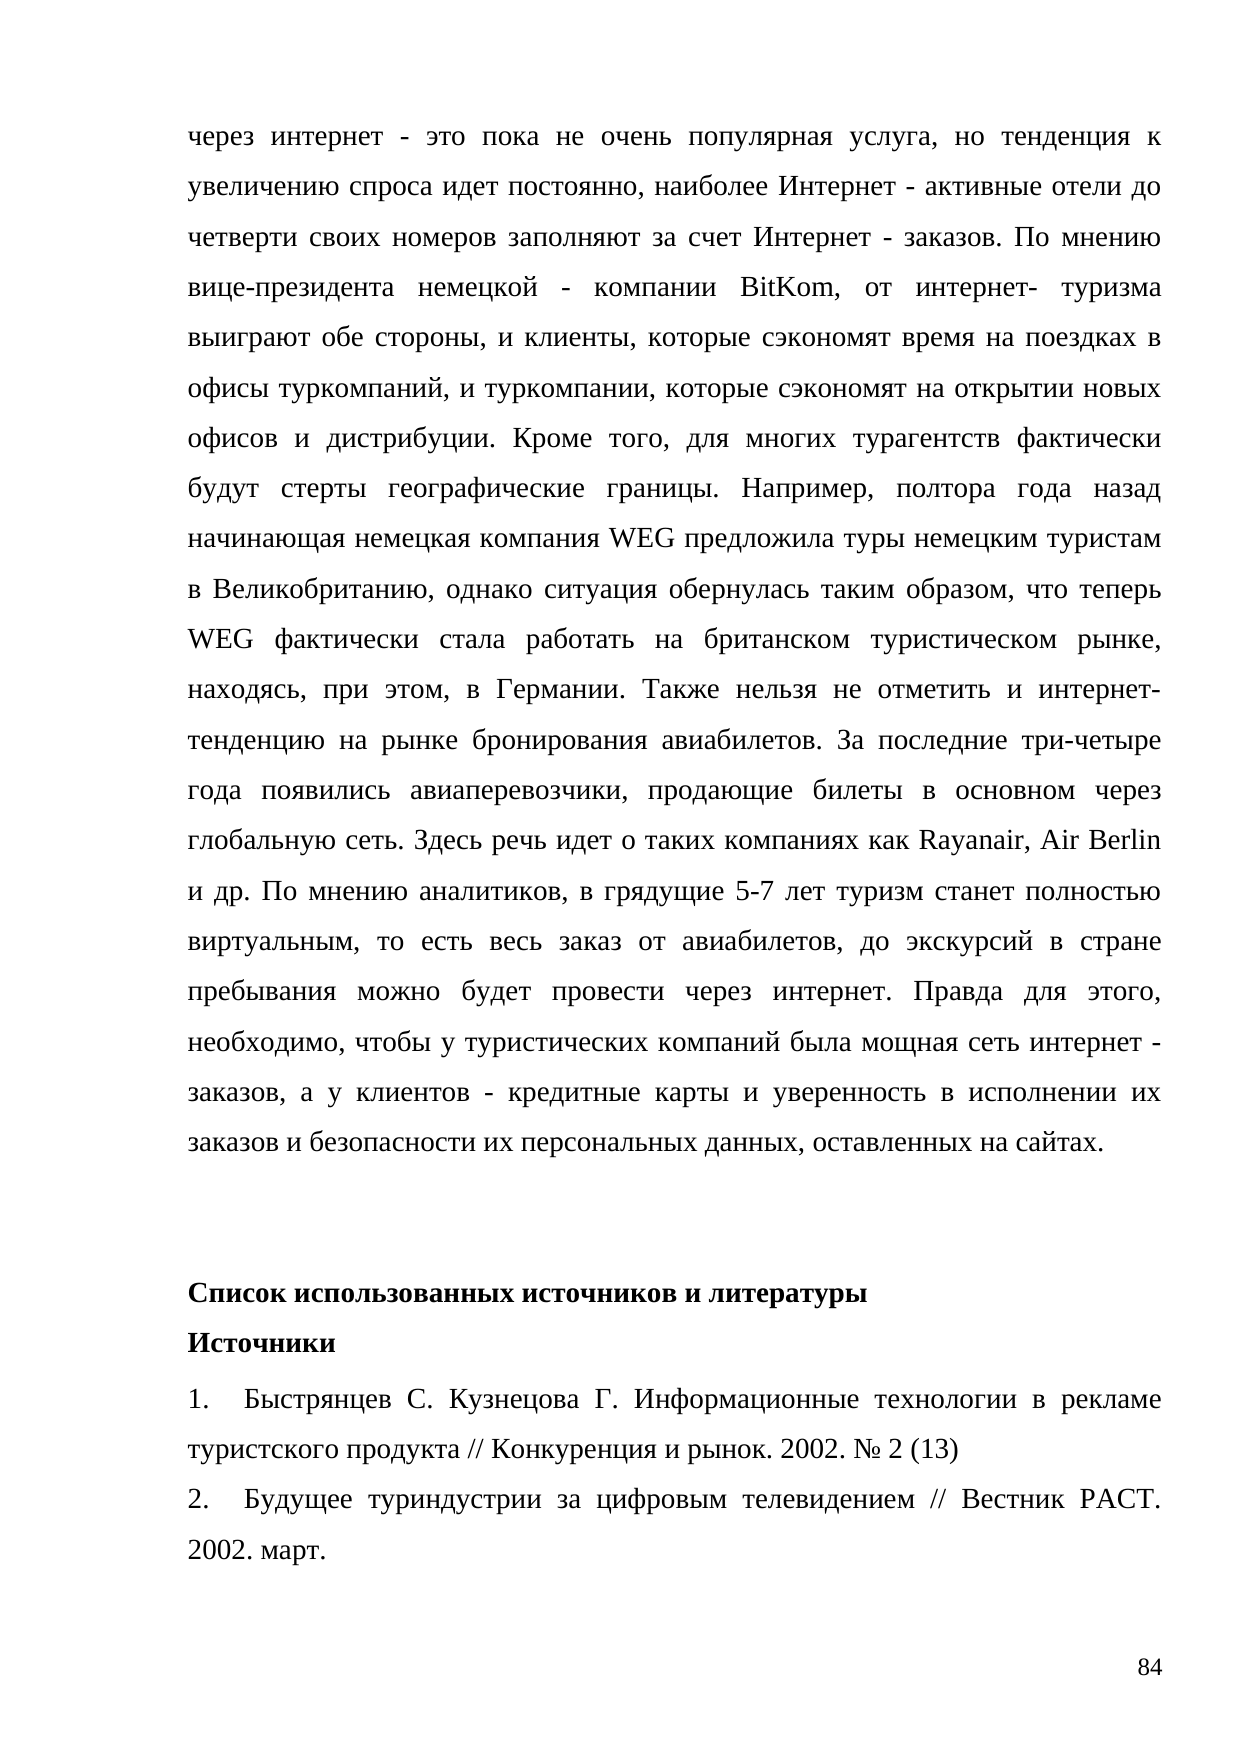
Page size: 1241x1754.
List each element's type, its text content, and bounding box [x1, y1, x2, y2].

list Быстрянцев С. Кузнецова Г. Информационные технологии в рекламе туристского продукта // Конкуренция и рынок. 2002. № 2 (13) [187, 1381, 1162, 1465]
text Источники [187, 1326, 1162, 1359]
list Будущее туриндустрии за цифровым телевидением // Вестник РАСТ. 2002. март. [187, 1487, 1162, 1571]
text Список использованных источников и литературы [187, 1275, 1162, 1309]
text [187, 118, 1162, 1158]
